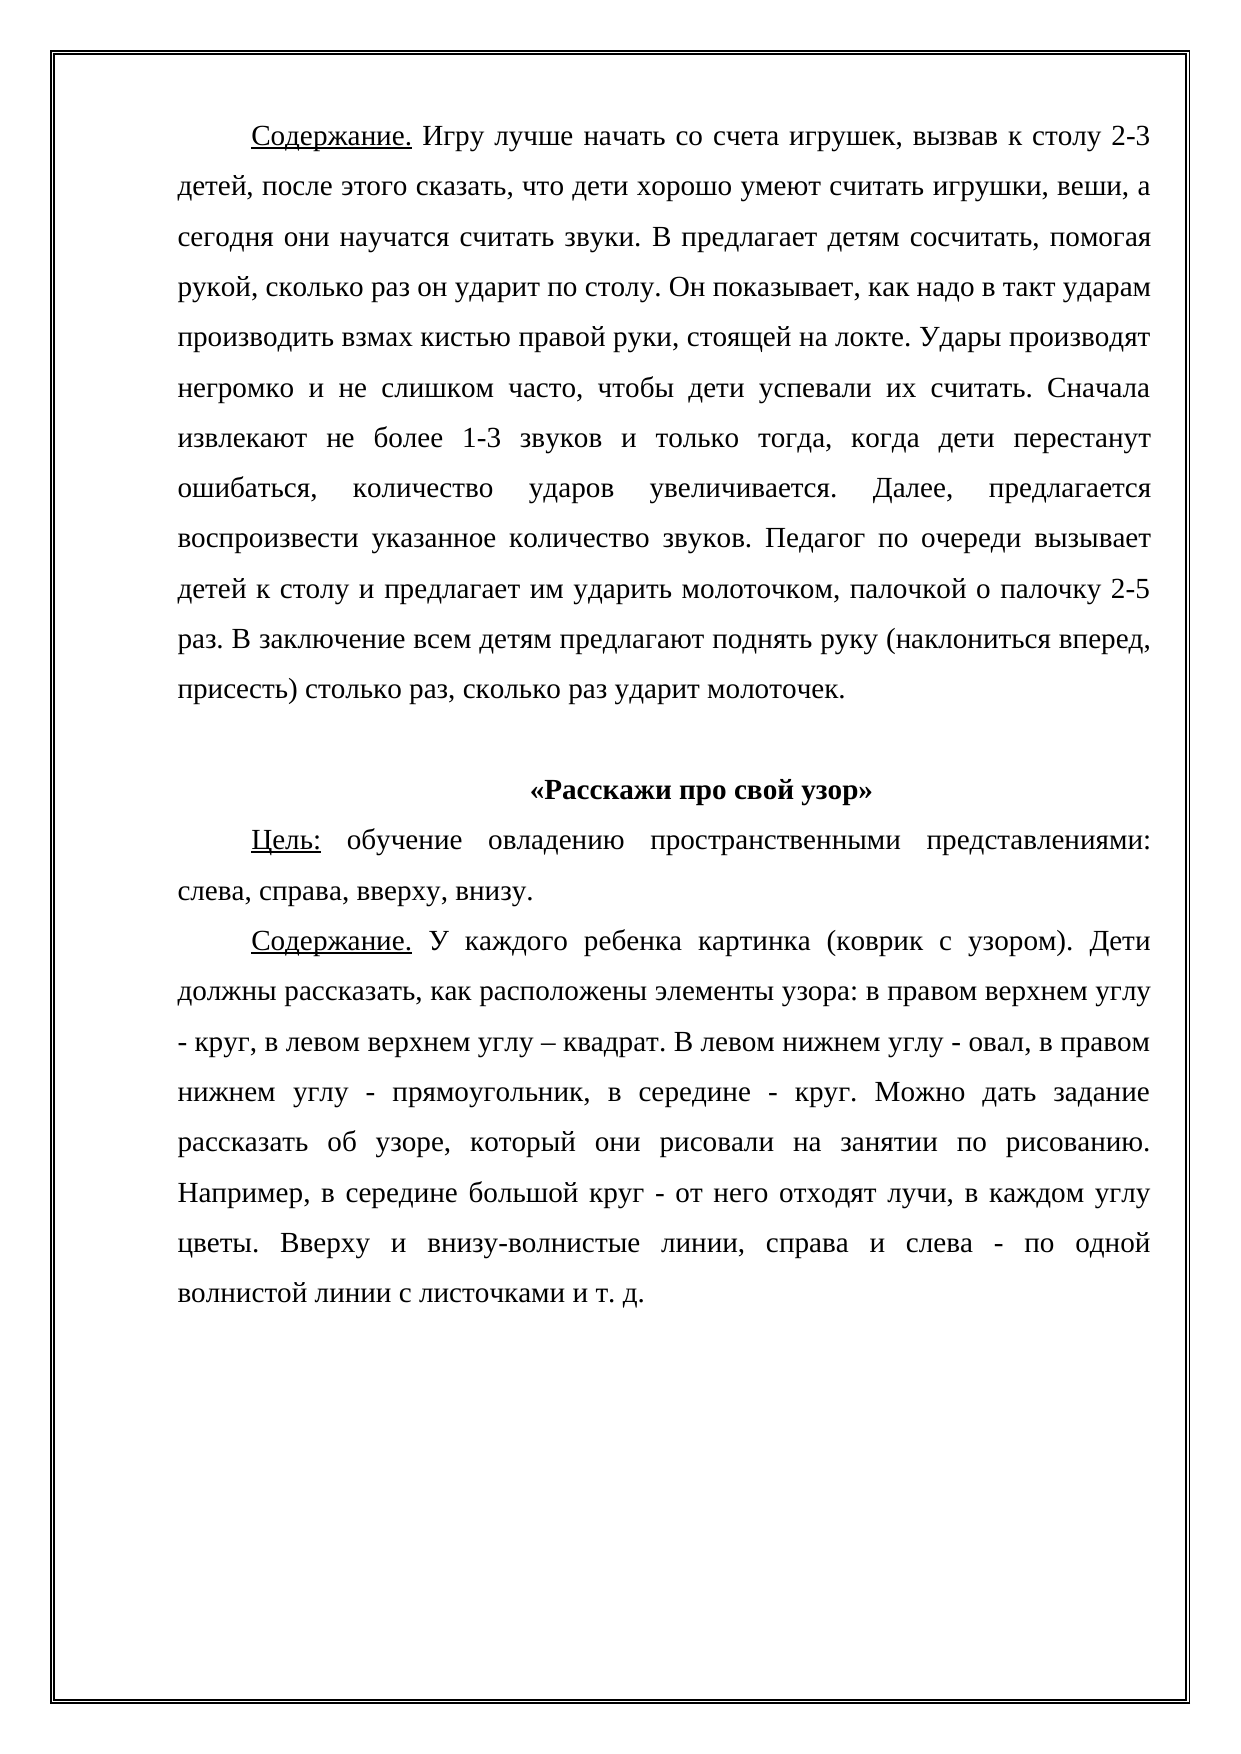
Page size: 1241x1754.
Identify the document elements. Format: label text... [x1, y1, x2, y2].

text Содержание. Игру лучше начать со счета игрушек, вызвав к столу 2-3 детей, после этого сказать, что дети хорошо умеют считать игрушки, веши, а сегодня они научатся считать звуки. В предлагает детям сосчитать, помогая рукой, сколько раз он ударит по столу. Он показывает, как надо в такт ударам производить взмах кистью правой руки, стоящей на локте. Удары производят негромко и не слишком часто, чтобы дети успевали их считать. Сначала извлекают не более 1-3 звуков и только тогда, когда дети перестанут ошибаться, количество ударов увеличивается. Далее, предлагается воспроизвести указанное количество звуков. Педагог по очереди вызывает детей к столу и предлагает им ударить молоточком, палочкой о палочку 2-5 раз. В заключение всем детям предлагают поднять руку (наклониться вперед, присесть) столько раз, сколько раз ударит молоточек. [177, 118, 1152, 705]
text Цель: обучение овладению пространственными представлениями: слева, справа, вверху, внизу. [177, 822, 1152, 906]
text «Расскажи про свой узор» [177, 772, 1152, 806]
text Содержание. У каждого ребенка картинка (коврик с узором). Дети должны рассказать, как расположены элементы узора: в правом верхнем углу - круг, в левом верхнем углу – квадрат. В левом нижнем углу - овал, в правом нижнем углу - прямоугольник, в середине - круг. Можно дать задание рассказать об узоре, который они рисовали на занятии по рисованию. Например, в середине большой круг - от него отходят лучи, в каждом углу цветы. Вверху и внизу-волнистые линии, справа и слева - по одной волнистой линии с листочками и т. д. [177, 923, 1152, 1309]
